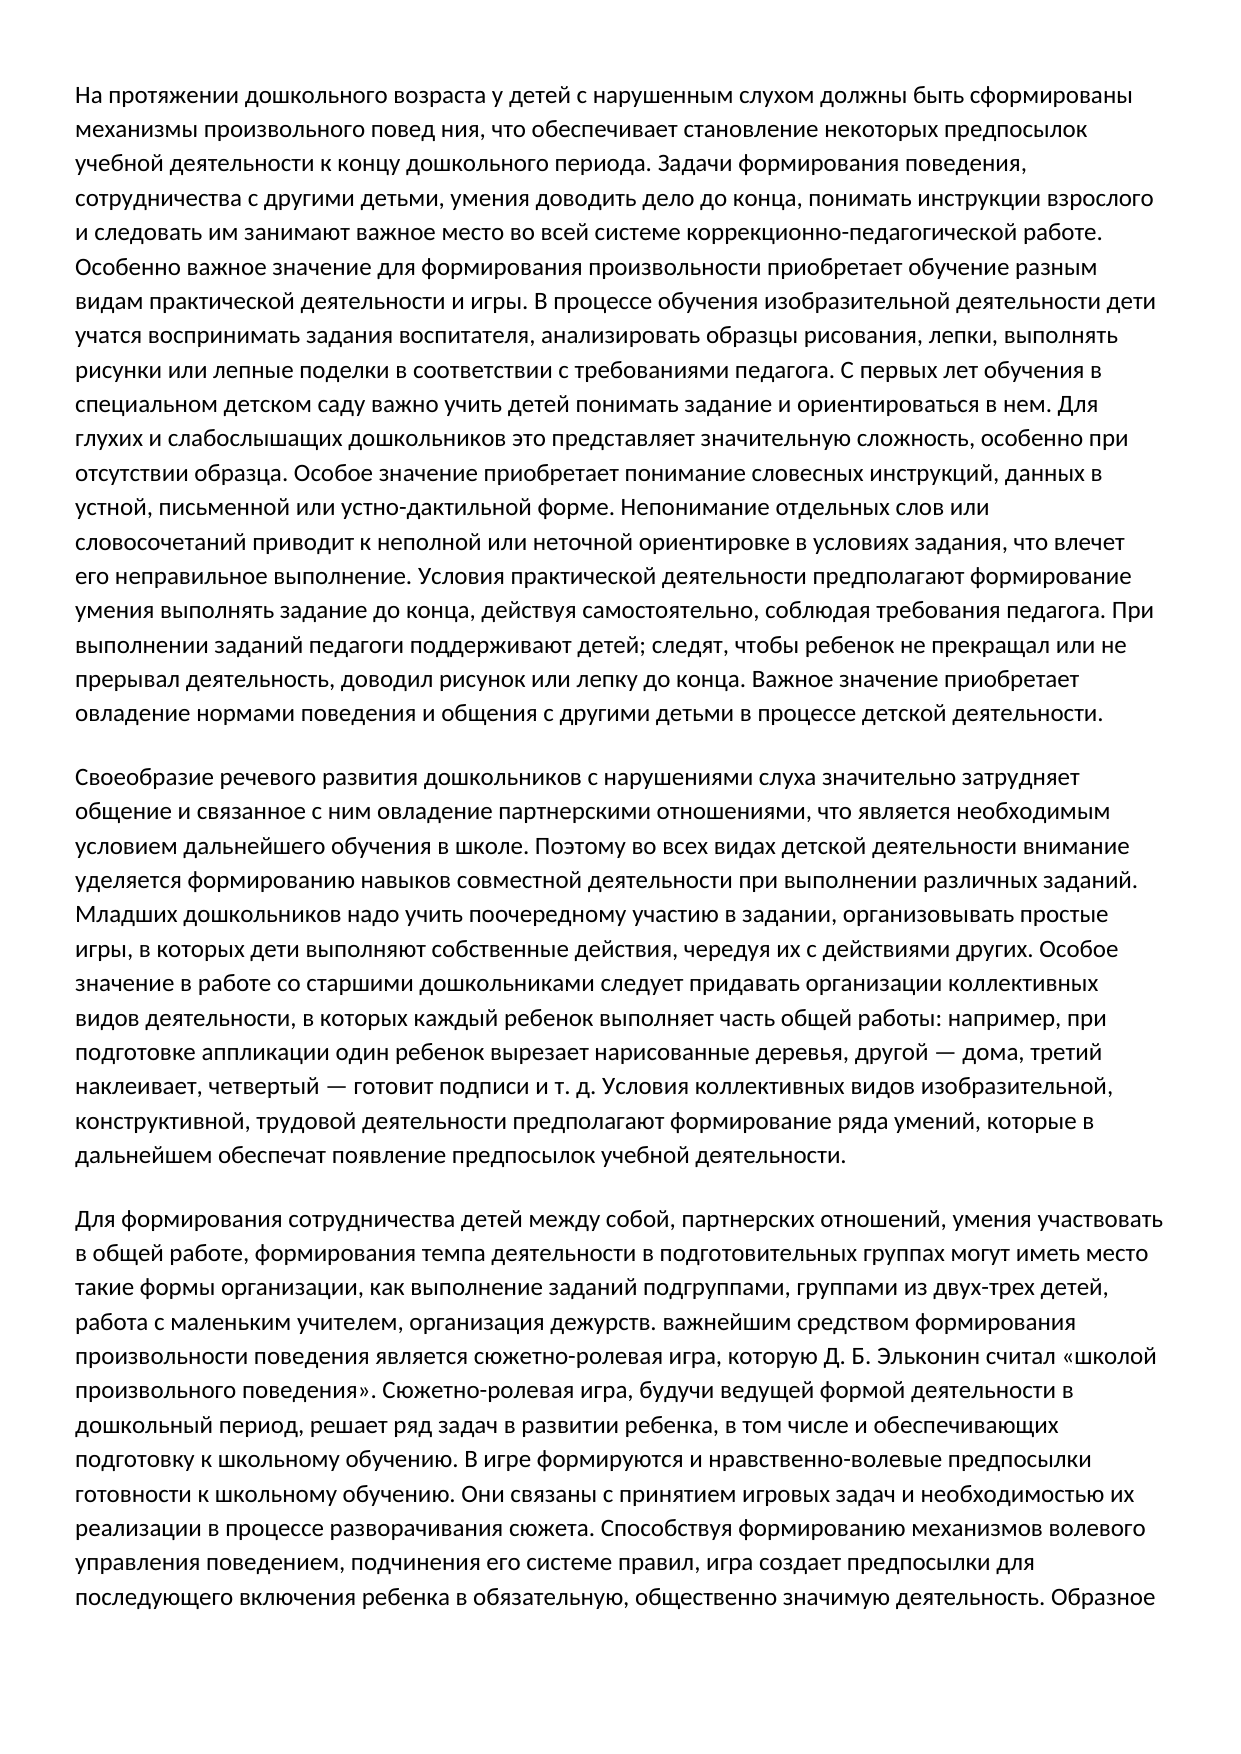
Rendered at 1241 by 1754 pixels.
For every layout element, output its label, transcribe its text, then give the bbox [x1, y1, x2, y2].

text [75, 1199, 1165, 1611]
text Своеобразие речевого развития дошкольников с нарушениями слуха значительно затрудняет общение и связанное с ним овладение партнерскими отношениями, что является необходимым условием дальнейшего обучения в школе. Поэтому во всех видах детской деятельности внимание уделяется формированию навыков совместной деятельности при выполнении различных заданий. Младших дошкольников надо учить поочередному участию в задании, организовывать простые игры, в которых дети выполняют собственные действия, чередуя их с действиями других. Особое значение в работе со старшими дошкольниками следует придавать организации коллективных видов деятельности, в которых каждый ребенок выполняет часть общей работы: например, при подготовке аппликации один ребенок вырезает нарисованные деревья, другой — дома, третий наклеивает, четвертый — готовит подписи и т. д. Условия коллективных видов изобразительной, конструктивной, трудовой деятельности предполагают формирование ряда умений, которые в дальнейшем обеспечат появление предпосылок учебной деятельности. [75, 757, 1165, 1170]
text На протяжении дошкольного возраста у детей с нарушенным слухом должны быть сформированы механизмы произвольного повед ния, что обеспечивает становление некоторых предпосылок учебной деятельности к концу дошкольного периода. Задачи формирования поведения, сотрудничества с другими детьми, умения доводить дело до конца, понимать инструкции взрослого и следовать им занимают важное место во всей системе коррекционно-педагогической работе. Особенно важное значение для формирования произвольности приобретает обучение разным видам практической деятельности и игры. В процессе обучения изобразительной деятельности дети учатся воспринимать задания воспитателя, анализировать образцы рисования, лепки, выполнять рисунки или лепные поделки в соответствии с требованиями педагога. С первых лет обучения в специальном детском саду важно учить детей понимать задание и ориентироваться в нем. Для глухих и слабослышащих дошкольников это представляет значительную сложность, особенно при отсутствии образца. Особое значение приобретает понимание словесных инструкций, данных в устной, письменной или устно-дактильной форме. Непонимание отдельных слов или словосочетаний приводит к неполной или неточной ориентировке в условиях задания, что влечет его неправильное выполнение. Условия практической деятельности предполагают формирование умения выполнять задание до конца, действуя самостоятельно, соблюдая требования педагога. При выполнении заданий педагоги поддерживают детей; следят, чтобы ребенок не прекращал или не прерывал деятельность, доводил рисунок или лепку до конца. Важное значение приобретает овладение нормами поведения и общения с другими детьми в процессе детской деятельности. [75, 75, 1165, 728]
